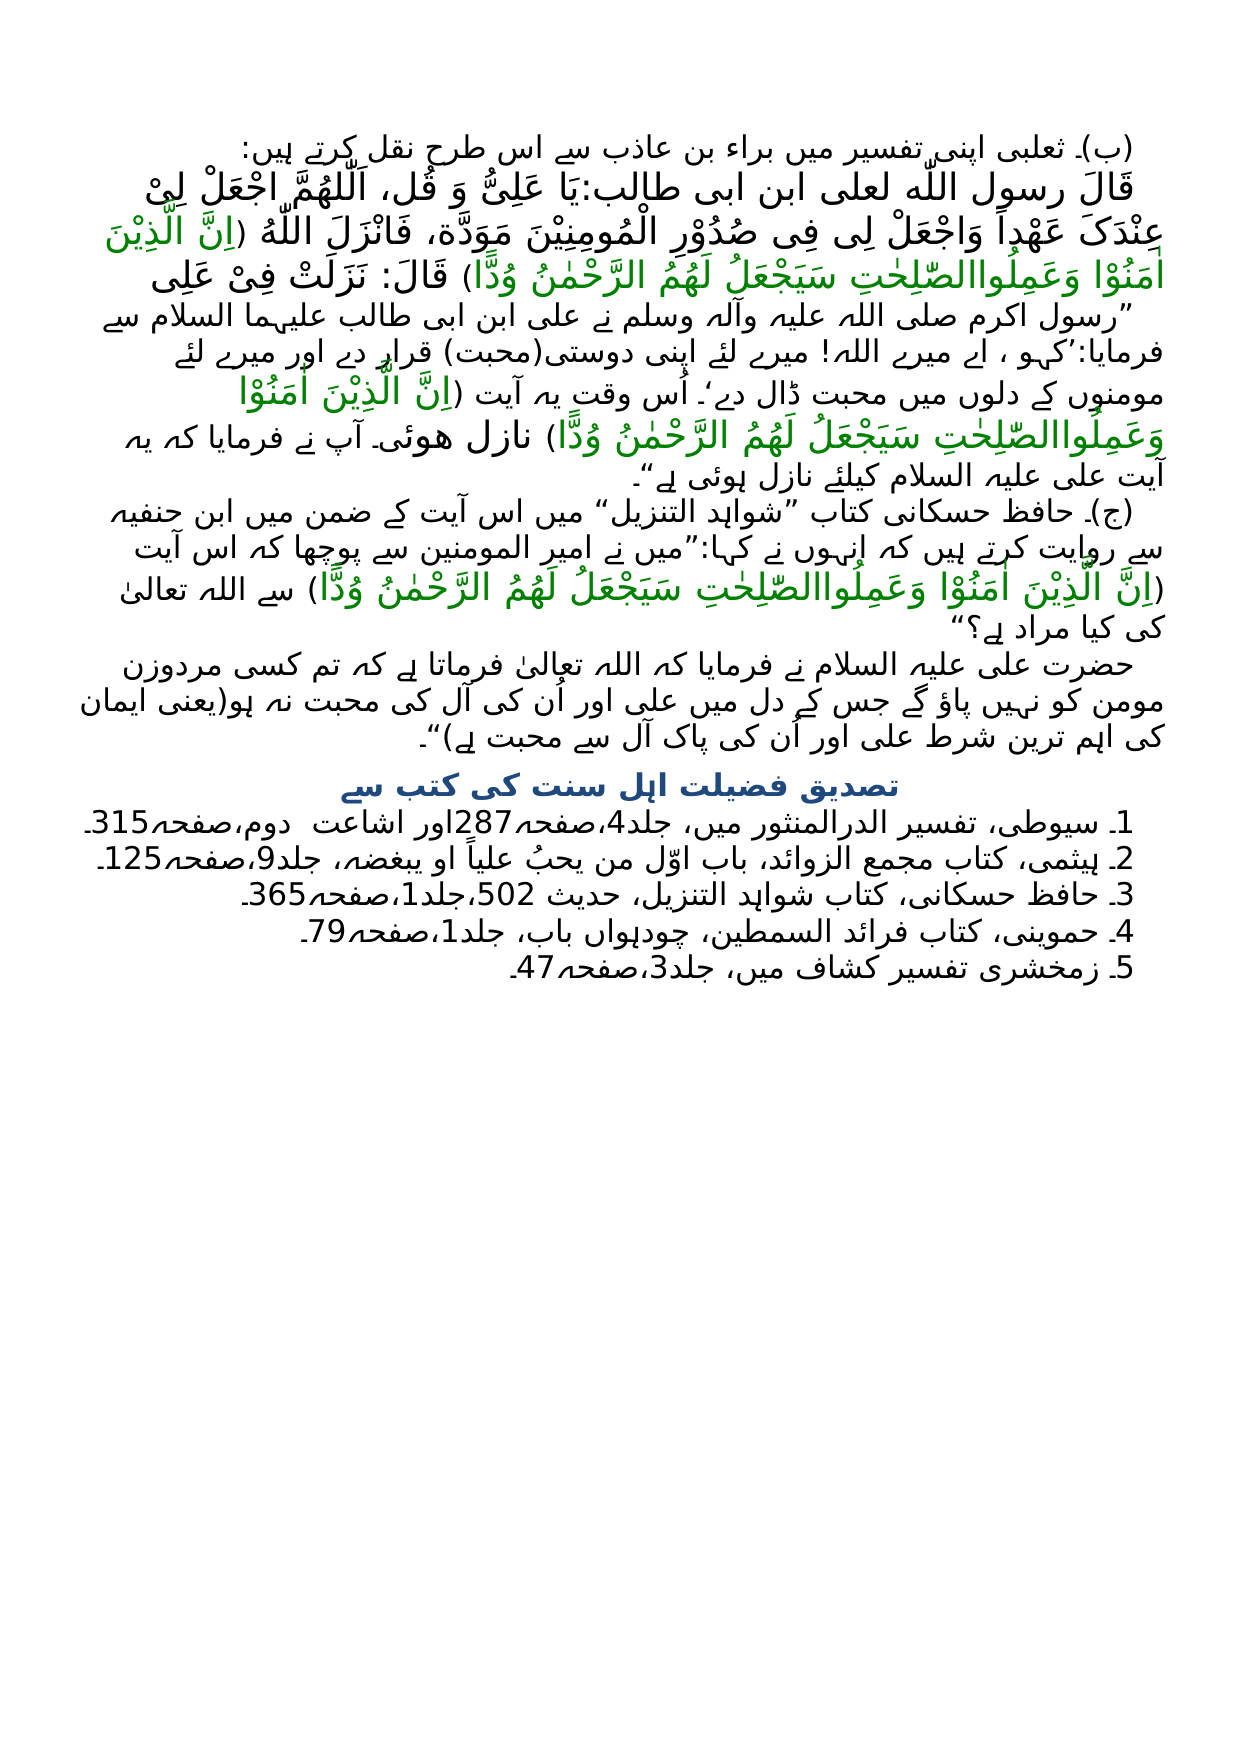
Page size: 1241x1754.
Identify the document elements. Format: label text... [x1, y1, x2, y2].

text 5۔ زمخشری تفسیر کشاف میں، جلد3،صفحہ47۔ [75, 949, 1165, 986]
text 3۔ حافظ حسکانی، کتاب شواہد التنزیل، حدیث 502،جلد1،صفحہ365۔ [75, 877, 1165, 913]
text (ج)۔ حافظ حسکانی کتاب ”شواہد التنزیل“ میں اس آیت کے ضمن میں ابن حنفیہ سے روایت کرتے ہیں کہ انہوں نے کہا:”میں نے امیر المومنین سے پوچھا کہ اس آیت (اِنَّ الَّذِیْنَ اٰمَنُوْا وَعَمِلُواالصّٰلِحٰتِ سَیَجْعَلُ لَهُمُ الرَّحْمٰنُ وُدًّا) سے اللہ تعالیٰ کی کیا مراد ہے؟“ [75, 493, 1165, 646]
subtitle تصدیق فضیلت اہل سنت کی کتب سے [75, 768, 1165, 804]
text حضرت علی علیہ السلام نے فرمایا کہ اللہ تعالیٰ فرماتا ہے کہ تم کسی مردوزن مومن کو نہیں پاؤ گے جس کے دل میں علی اور اُن کی آل کی محبت نہ ہو(یعنی ایمان کی اہم ترین شرط علی اور اُن کی پاک آل سے محبت ہے)“۔ [75, 646, 1165, 755]
text 1۔ سیوطی، تفسیر الدرالمنثور میں، جلد4،صفحہ287اور اشاعت دوم،صفحہ315۔ [75, 804, 1165, 840]
text (ب)۔ ثعلبی اپنی تفسیر میں براء بن عاذب سے اس طرح نقل کرتے ہیں: [75, 130, 1165, 166]
text 4۔ حموینی، کتاب فرائد السمطین، چودہواں باب، جلد1،صفحہ79۔ [75, 913, 1165, 949]
text 2۔ ہیثمی، کتاب مجمع الزوائد، باب اوّل من یحبُ علیاً او یبغضہ، جلد9،صفحہ125۔ [75, 840, 1165, 877]
text ”رسول اکرم صلی اللہ علیہ وآلہ وسلم نے علی ابن ابی طالب علیہما السلام سے فرمایا:’کہو ، اے میرے اللہ! میرے لئے اپنی دوستی(محبت) قرار دے اور میرے لئے مومنوں کے دلوں میں محبت ڈال دے‘۔ اُس وقت یہ آیت (اِنَّ الَّذِیْنَ اٰمَنُوْا وَعَمِلُواالصّٰلِحٰتِ سَیَجْعَلُ لَهُمُ الرَّحْمٰنُ وُدًّا) نازل هوئی۔ آپ نے فرمایا کہ یہ آیت علی علیہ السلام کیلئے نازل ہوئی ہے“۔ [75, 297, 1165, 493]
text قَالَ رسول اللّٰه لعلی ابن ابی طالب:یَا عَلِیُّ وَ قُل، اَلّٰلهُمَّ اجْعَلْ لِیْ عِنْدَکَ عَهْداً وَاجْعَلْ لِی فِی صُدُوْرِ الْمُومِنِیْنَ مَوَدَّة، فَانْزَلَ اللّٰهُ (اِنَّ الَّذِیْنَ اٰمَنُوْا وَعَمِلُواالصّٰلِحٰتِ سَیَجْعَلُ لَهُمُ الرَّحْمٰنُ وُدًّا) قَالَ: نَزَلَتْ فِیْ عَلِی [75, 166, 1165, 297]
